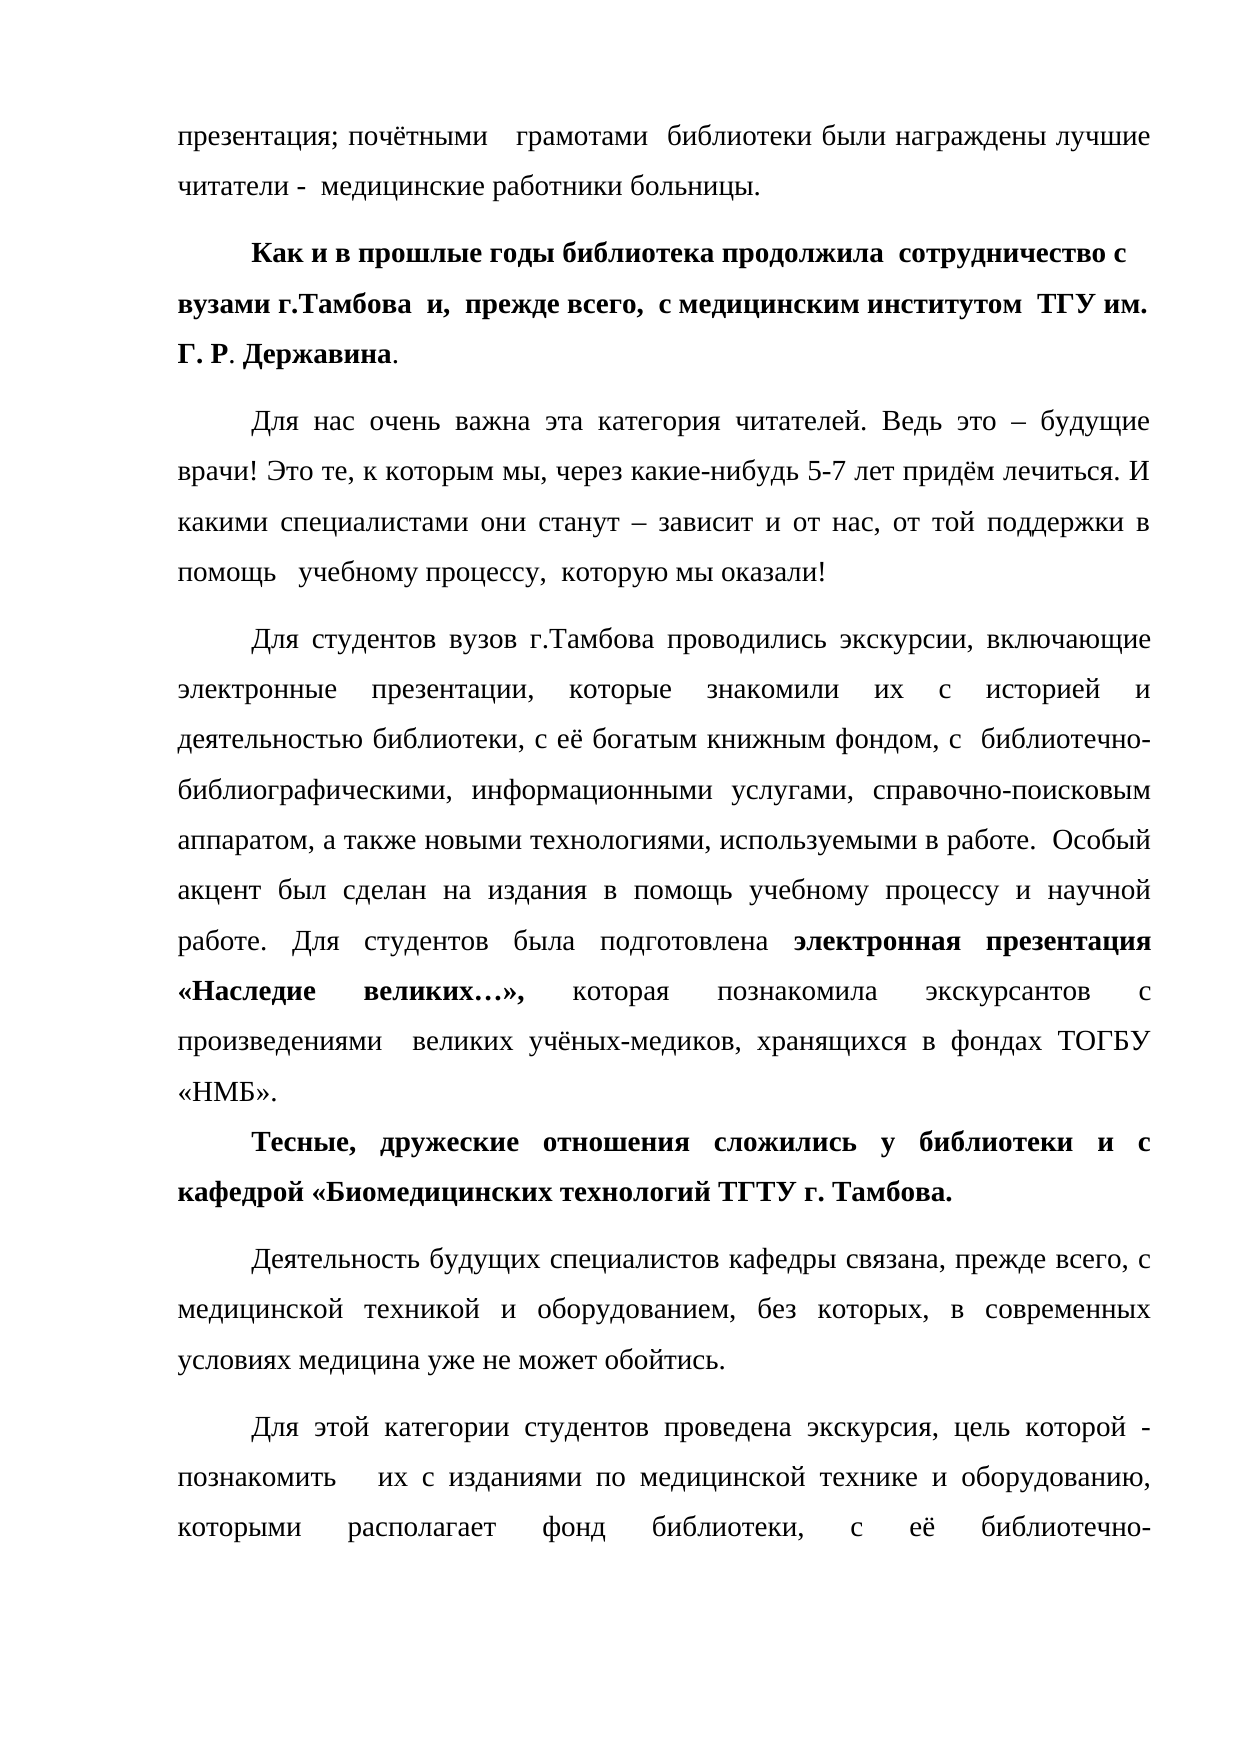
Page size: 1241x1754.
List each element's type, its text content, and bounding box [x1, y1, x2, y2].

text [177, 118, 1152, 202]
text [177, 1409, 1152, 1543]
text Для нас очень важна эта категория читателей. Ведь это – будущие врачи! Это те, к которым мы, через какие-нибудь 5-7 лет придём лечиться. И какими специалистами они станут – зависит и от нас, от той поддержки в помощь учебному процессу, которую мы оказали! [177, 403, 1152, 587]
text Как и в прошлые годы библиотека продолжила сотрудничество с вузами г.Тамбова и, прежде всего, с медицинским институтом ТГУ им. Г. Р. Державина. [177, 235, 1152, 369]
text Для студентов вузов г.Тамбова проводились экскурсии, включающие электронные презентации, которые знакомили их с историей и деятельностью библиотеки, с её богатым книжным фондом, с библиотечно- библиографическими, информационными услугами, справочно-поисковым аппаратом, а также новыми технологиями, используемыми в работе. Особый акцент был сделан на издания в помощь учебному процессу и научной работе. Для студентов была подготовлена электронная презентация «Наследие великих…», которая познакомила экскурсантов с произведениями великих учёных-медиков, хранящихся в фондах ТОГБУ «НМБ». Тесные, дружеские отношения сложились у библиотеки и с кафедрой «Биомедицинских технологий ТГТУ г. Тамбова. [177, 621, 1152, 1208]
text Деятельность будущих специалистов кафедры связана, прежде всего, с медицинской техникой и оборудованием, без которых, в современных условиях медицина уже не может обойтись. [177, 1241, 1152, 1376]
